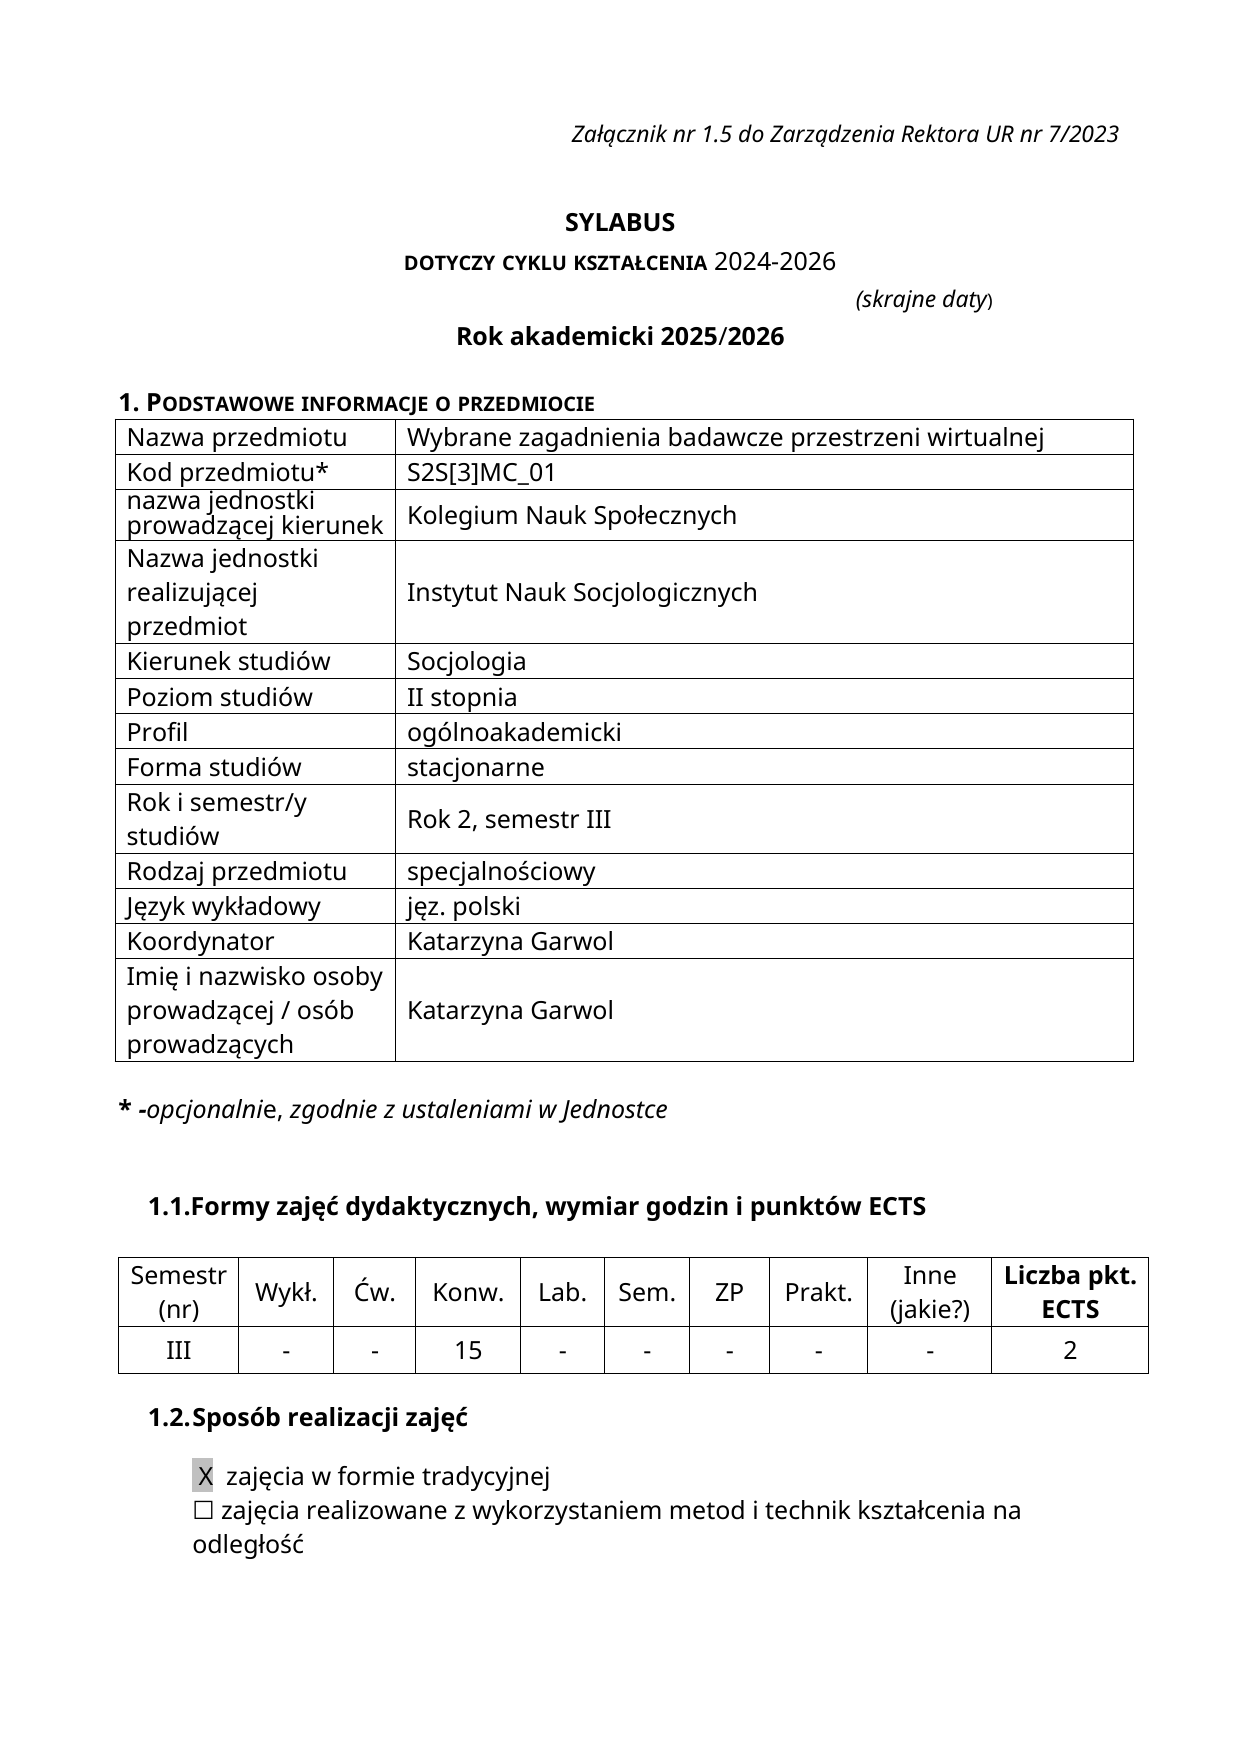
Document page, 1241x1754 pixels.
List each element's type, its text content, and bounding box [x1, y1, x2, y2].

table_header Lab. [521, 1258, 604, 1326]
table_cell - [770, 1327, 867, 1373]
table_cell 15 [416, 1327, 520, 1373]
text 1. Podstawowe informacje o przedmiocie [118, 384, 1122, 418]
table_cell Poziom studiów [116, 679, 395, 713]
table_header Semestr (nr) [119, 1258, 238, 1326]
table_cell jęz. polski [396, 889, 1133, 923]
table_cell specjalnościowy [396, 854, 1133, 888]
text X zajęcia w formie tradycyjnej [213, 1458, 1122, 1492]
text SYLABUS [118, 204, 1122, 238]
table_cell Profil [116, 714, 395, 748]
table_cell Kierunek studiów [116, 644, 395, 678]
text ☐ zajęcia realizowane z wykorzystaniem metod i technik kształcenia na odległość [192, 1492, 1122, 1560]
table_cell ogólnoakademicki [396, 714, 1133, 748]
table_cell Rok 2, semestr III [396, 785, 1133, 853]
table_cell - [868, 1327, 991, 1373]
table_cell Kod przedmiotu* [116, 455, 395, 489]
table_header Wybrane zagadnienia badawcze przestrzeni wirtualnej [396, 420, 1133, 454]
table_cell Rodzaj przedmiotu [116, 854, 395, 888]
table_header Sem. [605, 1258, 689, 1326]
table_cell III [119, 1327, 238, 1373]
table_cell Forma studiów [116, 749, 395, 783]
table_cell Kolegium Nauk Społecznych [396, 490, 1133, 540]
table_cell - [521, 1327, 604, 1373]
table_header Wykł. [239, 1258, 333, 1326]
text * -opcjonalnie, zgodnie z ustaleniami w Jednostce [118, 1091, 1122, 1125]
table_header Prakt. [770, 1258, 867, 1326]
table_cell Nazwa jednostki realizującej przedmiot [116, 541, 395, 643]
text 1.1.Formy zajęć dydaktycznych, wymiar godzin i punktów ECTS [148, 1189, 1122, 1223]
table_cell stacjonarne [396, 749, 1133, 783]
table_cell Socjologia [396, 644, 1133, 678]
table_cell Instytut Nauk Socjologicznych [396, 541, 1133, 643]
text dotyczy cyklu kształcenia 2024-2026 [118, 243, 1122, 277]
table_header Ćw. [334, 1258, 415, 1326]
table_header Nazwa przedmiotu [116, 420, 395, 454]
table_header Inne (jakie?) [868, 1258, 991, 1326]
table_cell Katarzyna Garwol [396, 924, 1133, 958]
table_cell Katarzyna Garwol [396, 959, 1133, 1061]
table_cell Koordynator [116, 924, 395, 958]
text Załącznik nr 1.5 do Zarządzenia Rektora UR nr 7/2023 [118, 118, 1122, 149]
table_cell S2S[3]MC_01 [396, 455, 1133, 489]
table_cell 2 [992, 1327, 1148, 1373]
text (skrajne daty) [118, 283, 1122, 314]
text 1.2. Sposób realizacji zajęć [148, 1399, 1122, 1433]
table_cell II stopnia [396, 679, 1133, 713]
table_cell - [605, 1327, 689, 1373]
table_cell - [334, 1327, 415, 1373]
table_cell Imię i nazwisko osoby prowadzącej / osób prowadzących [116, 959, 395, 1061]
text Rok akademicki 2025/2026 [118, 319, 1122, 353]
table_cell - [239, 1327, 333, 1373]
table_cell Rok i semestr/y studiów [116, 785, 395, 853]
table_header ZP [690, 1258, 769, 1326]
table_header Liczba pkt. ECTS [992, 1258, 1148, 1326]
table_cell nazwa jednostki prowadzącej kierunek [116, 490, 395, 540]
table_cell - [690, 1327, 769, 1373]
table_header Konw. [416, 1258, 520, 1326]
table_cell Język wykładowy [116, 889, 395, 923]
